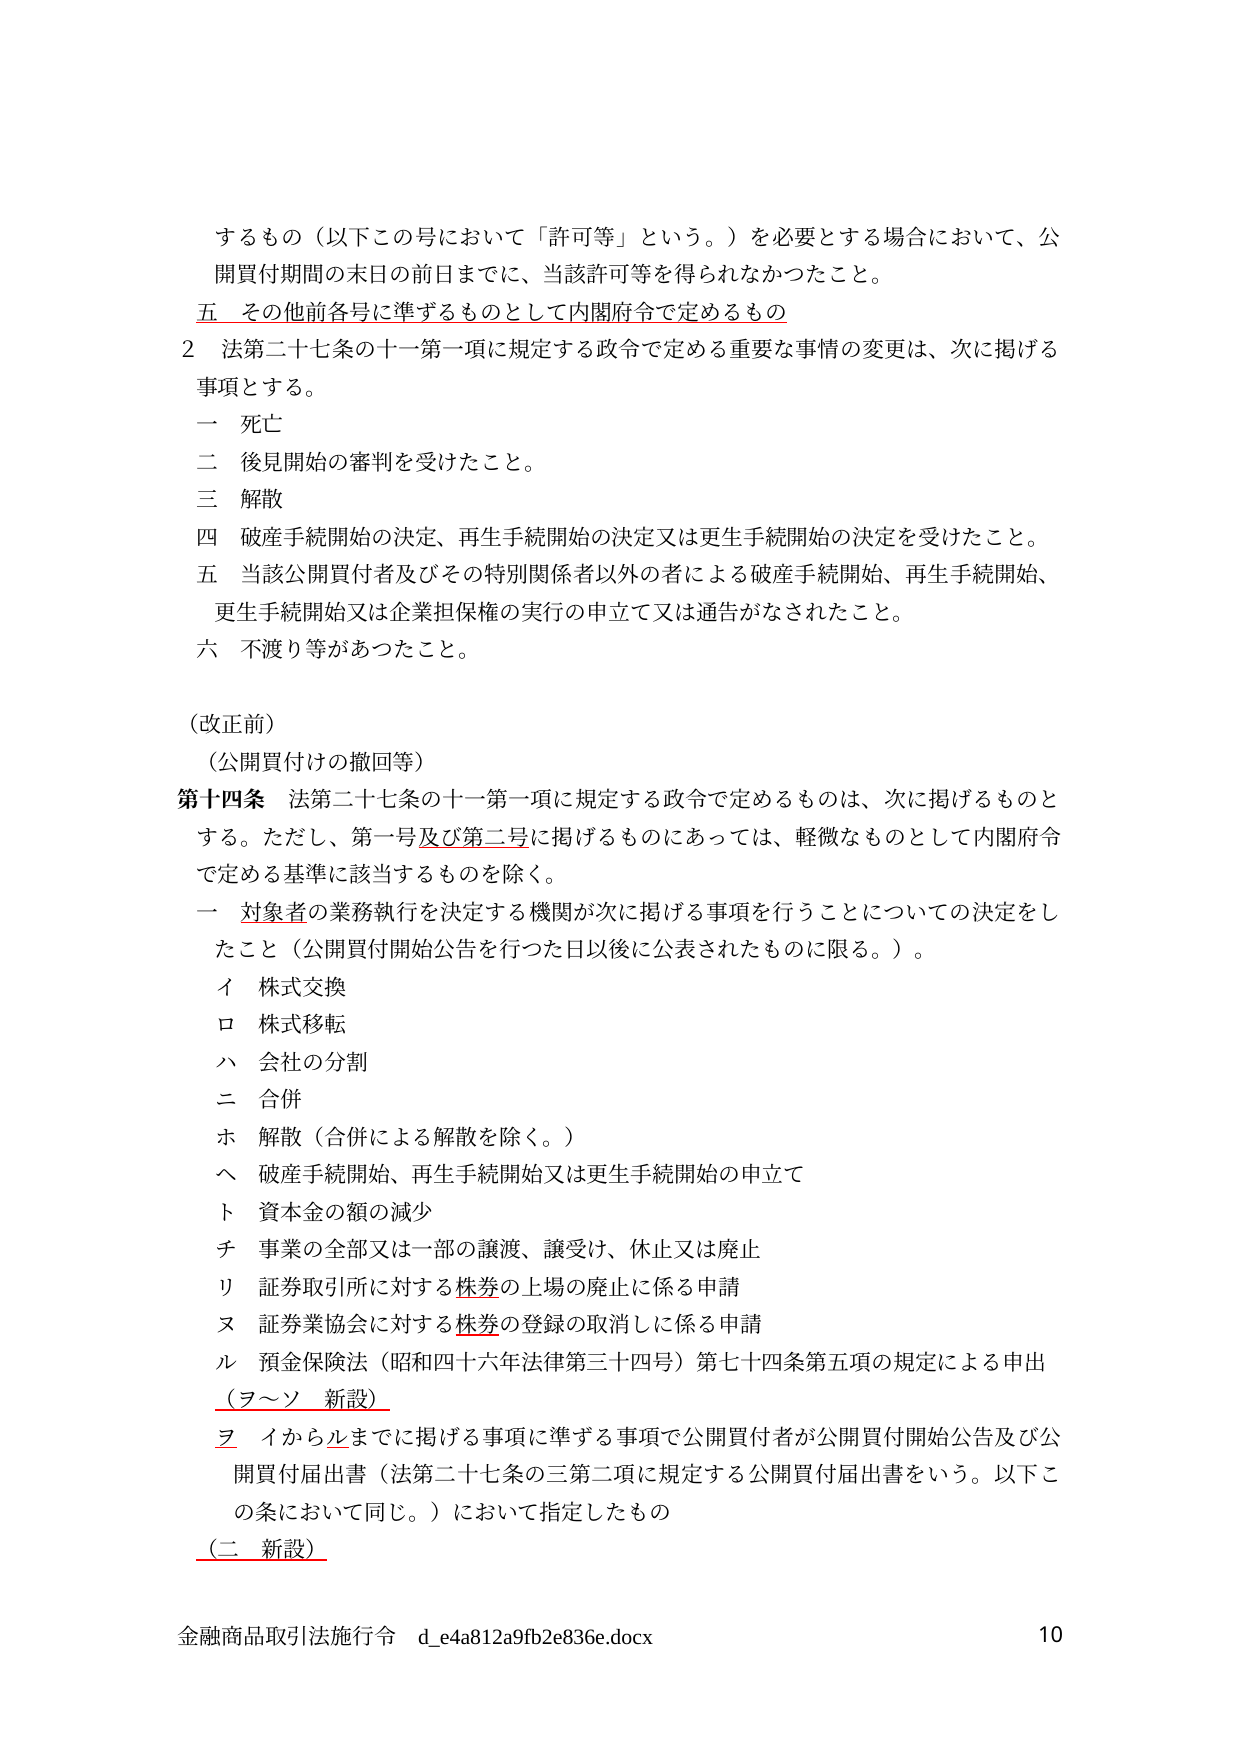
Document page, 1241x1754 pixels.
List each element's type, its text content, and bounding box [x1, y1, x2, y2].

text 第十四条 法第二十七条の十一第一項に規定する政令で定めるものは、次に掲げるものとする。ただし、第一号及び第二号に掲げるものにあっては、軽微なものとして内閣府令で定める基準に該当するものを除く。 [177, 779, 1063, 892]
text ハ 会社の分割 [215, 1042, 1063, 1079]
text （改正前） [177, 704, 1063, 742]
text 一 対象者の業務執行を決定する機関が次に掲げる事項を行うことについての決定をしたこと（公開買付開始公告を行つた日以後に公表されたものに限る。）。 [196, 892, 1063, 967]
text イ 株式交換 [215, 967, 1063, 1004]
text 四 破産手続開始の決定、再生手続開始の決定又は更生手続開始の決定を受けたこと。 [196, 517, 1063, 554]
text ホ 解散（合併による解散を除く。） [215, 1117, 1063, 1154]
text ニ 合併 [215, 1079, 1063, 1117]
text ヌ 証券業協会に対する株券の登録の取消しに係る申請 [215, 1304, 1063, 1342]
text チ 事業の全部又は一部の譲渡、譲受け、休止又は廃止 [215, 1229, 1063, 1267]
text （公開買付けの撤回等） [196, 742, 1063, 779]
text （ヲ～ソ 新設） [214, 1379, 1063, 1417]
text 一 死亡 [196, 404, 1063, 442]
text 二 後見開始の審判を受けたこと。 [196, 442, 1063, 479]
text （二 新設） [196, 1529, 1063, 1567]
text ト 資本金の額の減少 [215, 1192, 1063, 1229]
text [196, 217, 1063, 292]
text ロ 株式移転 [215, 1004, 1063, 1042]
text ヘ 破産手続開始、再生手続開始又は更生手続開始の申立て [215, 1154, 1063, 1192]
text 五 当該公開買付者及びその特別関係者以外の者による破産手続開始、再生手続開始、更生手続開始又は企業担保権の実行の申立て又は通告がなされたこと。 [196, 554, 1063, 629]
text 三 解散 [196, 479, 1063, 517]
text ヲ イからルまでに掲げる事項に準ずる事項で公開買付者が公開買付開始公告及び公開買付届出書（法第二十七条の三第二項に規定する公開買付届出書をいう。以下この条において同じ。）において指定したもの [215, 1417, 1063, 1529]
text ル 預金保険法（昭和四十六年法律第三十四号）第七十四条第五項の規定による申出 [215, 1342, 1063, 1379]
text 五 その他前各号に準ずるものとして内閣府令で定めるもの [196, 292, 1063, 329]
text 六 不渡り等があつたこと。 [196, 629, 1063, 667]
text ２ 法第二十七条の十一第一項に規定する政令で定める重要な事情の変更は、次に掲げる事項とする。 [177, 329, 1063, 404]
text リ 証券取引所に対する株券の上場の廃止に係る申請 [215, 1267, 1063, 1304]
